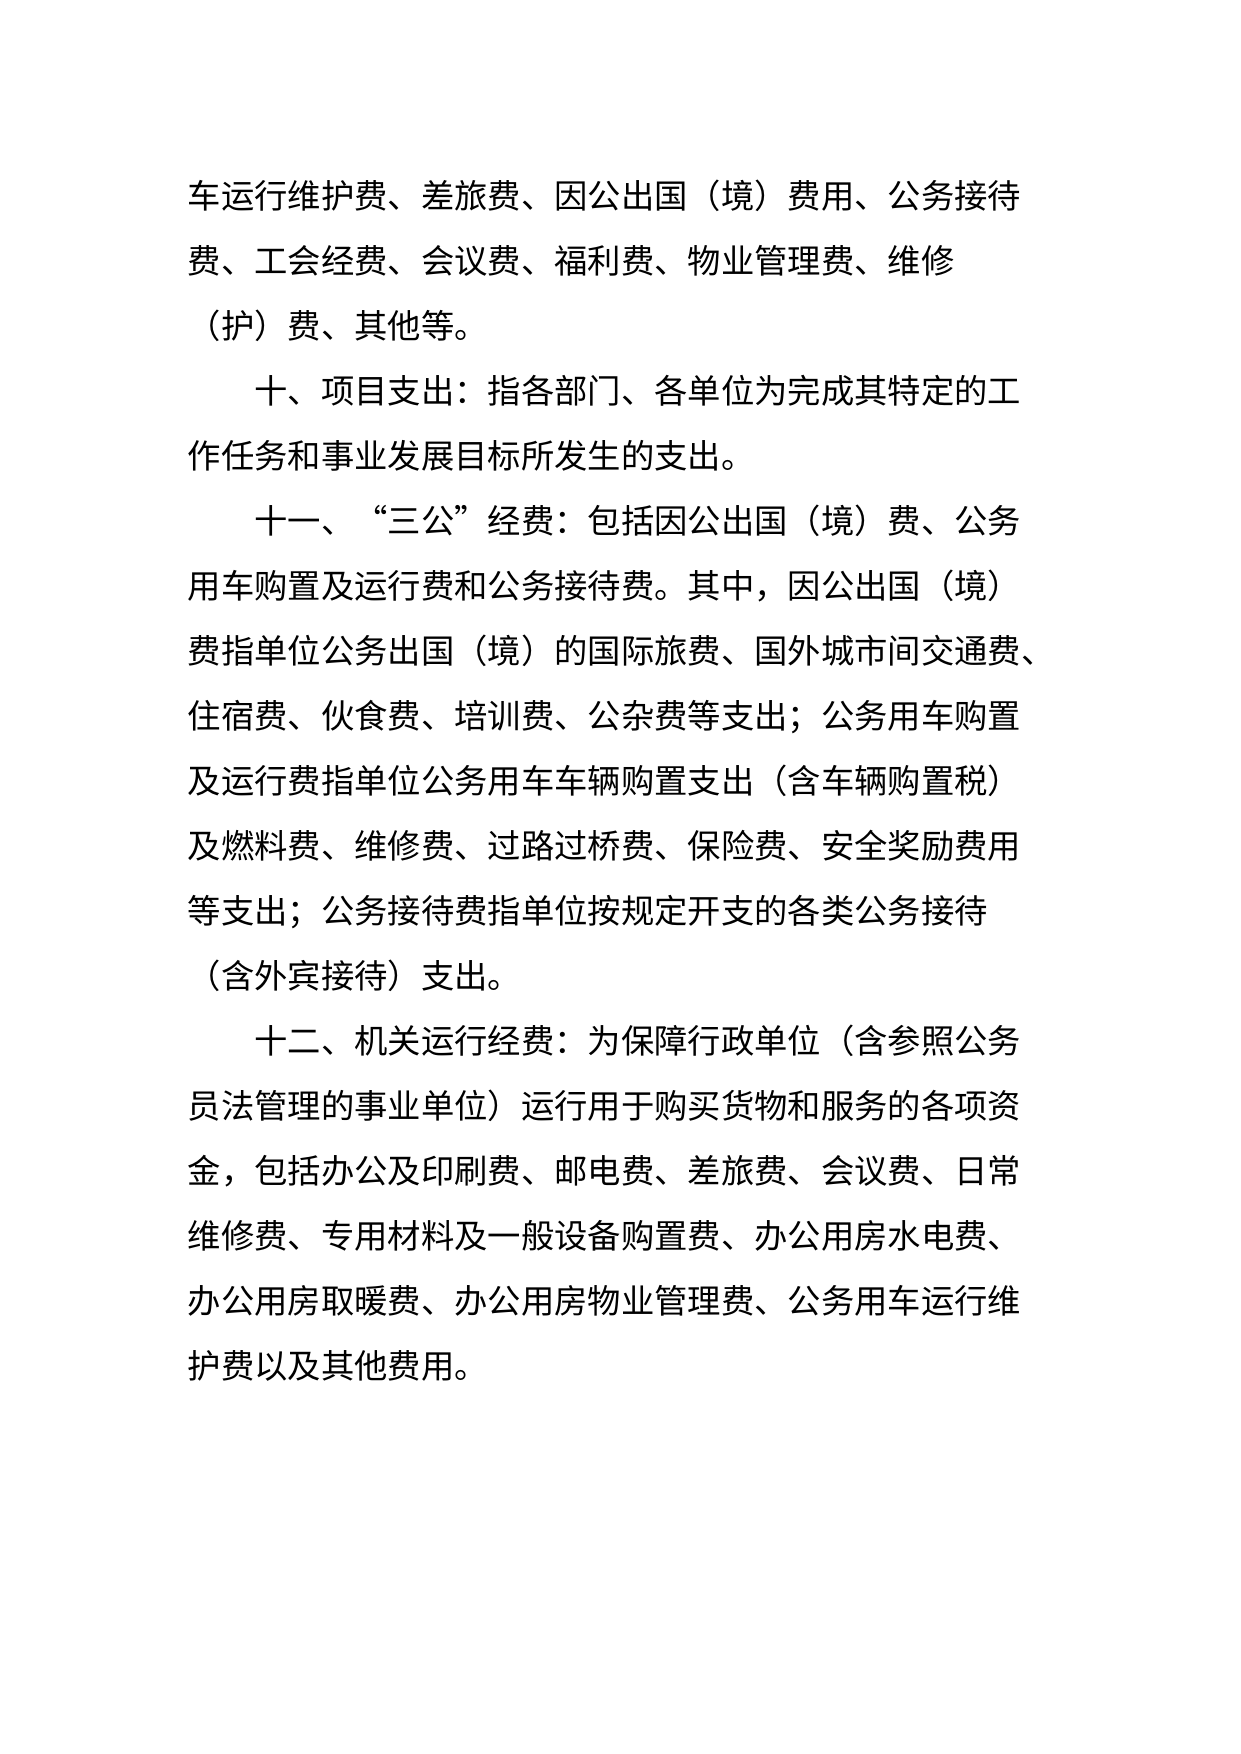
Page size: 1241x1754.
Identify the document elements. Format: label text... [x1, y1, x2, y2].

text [187, 162, 1053, 357]
text 十二、机关运行经费：为保障行政单位（含参照公务员法管理的事业单位）运行用于购买货物和服务的各项资金，包括办公及印刷费、邮电费、差旅费、会议费、日常维修费、专用材料及一般设备购置费、办公用房水电费、办公用房取暖费、办公用房物业管理费、公务用车运行维护费以及其他费用。 [187, 1007, 1053, 1397]
text 十一、“三公”经费：包括因公出国（境）费、公务用车购置及运行费和公务接待费。其中，因公出国（境）费指单位公务出国（境）的国际旅费、国外城市间交通费、住宿费、伙食费、培训费、公杂费等支出；公务用车购置及运行费指单位公务用车车辆购置支出（含车辆购置税）及燃料费、维修费、过路过桥费、保险费、安全奖励费用等支出；公务接待费指单位按规定开支的各类公务接待（含外宾接待）支出。 [187, 487, 1053, 1007]
text 十、项目支出：指各部门、各单位为完成其特定的工作任务和事业发展目标所发生的支出。 [187, 357, 1053, 487]
